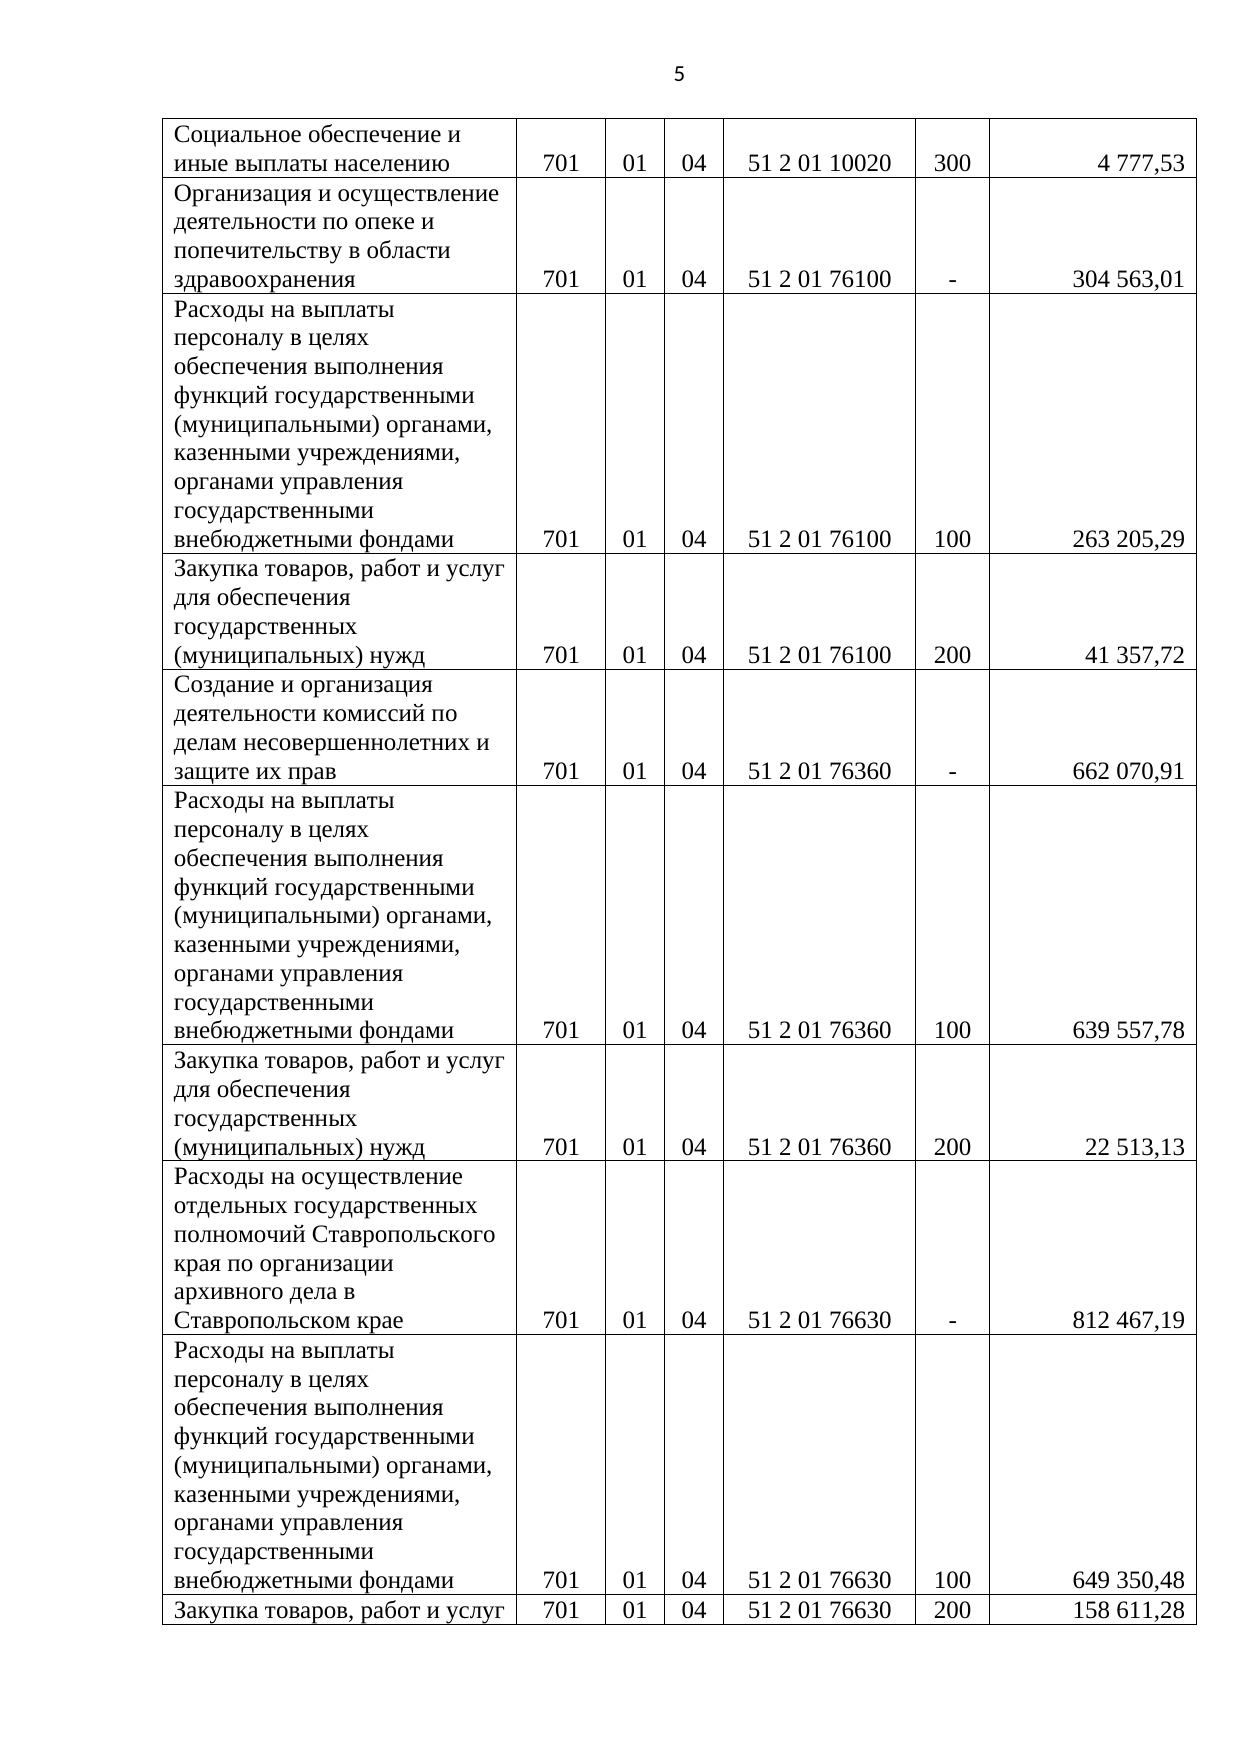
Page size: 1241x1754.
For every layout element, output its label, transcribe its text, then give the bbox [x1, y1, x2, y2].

table_cell 701 [517, 786, 605, 1044]
table_cell 51 2 01 76630 [724, 1595, 915, 1623]
table_cell 51 2 01 76100 [724, 294, 915, 552]
table_cell 01 [606, 294, 664, 552]
table_cell 51 2 01 76100 [724, 554, 915, 668]
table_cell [163, 1595, 516, 1623]
table_cell 04 [665, 670, 723, 784]
table_cell 701 [517, 670, 605, 784]
table_cell 649 350,48 [990, 1335, 1196, 1594]
table_cell 701 [517, 1045, 605, 1160]
table_cell 304 563,01 [990, 178, 1196, 293]
table_cell Социальное обеспечение и иные выплаты населению [163, 119, 516, 177]
table_cell 51 2 01 76100 [724, 178, 915, 293]
table_cell 04 [665, 294, 723, 552]
table_cell 701 [517, 554, 605, 668]
table_cell 701 [517, 294, 605, 552]
table_cell 200 [916, 1595, 989, 1623]
table_cell - [916, 1161, 989, 1334]
table_cell 200 [916, 1045, 989, 1160]
table_cell - [916, 670, 989, 784]
table_cell 812 467,19 [990, 1161, 1196, 1334]
table_cell 701 [517, 1335, 605, 1594]
table_cell 01 [606, 1161, 664, 1334]
table_cell 04 [665, 119, 723, 177]
table_cell 662 070,91 [990, 670, 1196, 784]
table_cell 158 611,28 [990, 1595, 1196, 1623]
table_cell - [916, 178, 989, 293]
table_cell 04 [665, 1161, 723, 1334]
table_cell 01 [606, 554, 664, 668]
table_cell 263 205,29 [990, 294, 1196, 552]
table_cell 04 [665, 554, 723, 668]
table_cell 100 [916, 294, 989, 552]
table_cell Расходы на осуществление отдельных государственных полномочий Ставропольского края по организации архивного дела в Ставропольском крае [163, 1161, 516, 1334]
table_cell 51 2 01 76360 [724, 1045, 915, 1160]
table_cell 04 [665, 786, 723, 1044]
table_cell 01 [606, 119, 664, 177]
table_cell 701 [517, 1161, 605, 1334]
table_cell Организация и осуществление деятельности по опеке и попечительству в области здравоохранения [163, 178, 516, 293]
table_cell 04 [665, 178, 723, 293]
table_cell 01 [606, 1595, 664, 1623]
table_cell Закупка товаров, работ и услуг для обеспечения государственных (муниципальных) нужд [163, 554, 516, 668]
table_cell 701 [517, 178, 605, 293]
table_cell 04 [665, 1045, 723, 1160]
table_cell 701 [517, 119, 605, 177]
table_cell 4 777,53 [990, 119, 1196, 177]
table_cell 300 [916, 119, 989, 177]
table_cell 51 2 01 10020 [724, 119, 915, 177]
table_cell 01 [606, 178, 664, 293]
table_cell 51 2 01 76630 [724, 1335, 915, 1594]
table_cell 51 2 01 76630 [724, 1161, 915, 1334]
table_cell 41 357,72 [990, 554, 1196, 668]
table_cell Закупка товаров, работ и услуг для обеспечения государственных (муниципальных) нужд [163, 1045, 516, 1160]
table_cell 04 [665, 1335, 723, 1594]
table_cell Создание и организация деятельности комиссий по делам несовершеннолетних и защите их прав [163, 670, 516, 784]
table_cell 639 557,78 [990, 786, 1196, 1044]
table_cell 01 [606, 670, 664, 784]
table_cell 100 [916, 1335, 989, 1594]
table_cell 22 513,13 [990, 1045, 1196, 1160]
table_cell 04 [665, 1595, 723, 1623]
table_cell 100 [916, 786, 989, 1044]
table_cell 01 [606, 1045, 664, 1160]
table_cell 51 2 01 76360 [724, 786, 915, 1044]
table_cell 01 [606, 1335, 664, 1594]
table_cell 200 [916, 554, 989, 668]
table_cell 701 [517, 1595, 605, 1623]
table_cell 51 2 01 76360 [724, 670, 915, 784]
table_cell 01 [606, 786, 664, 1044]
